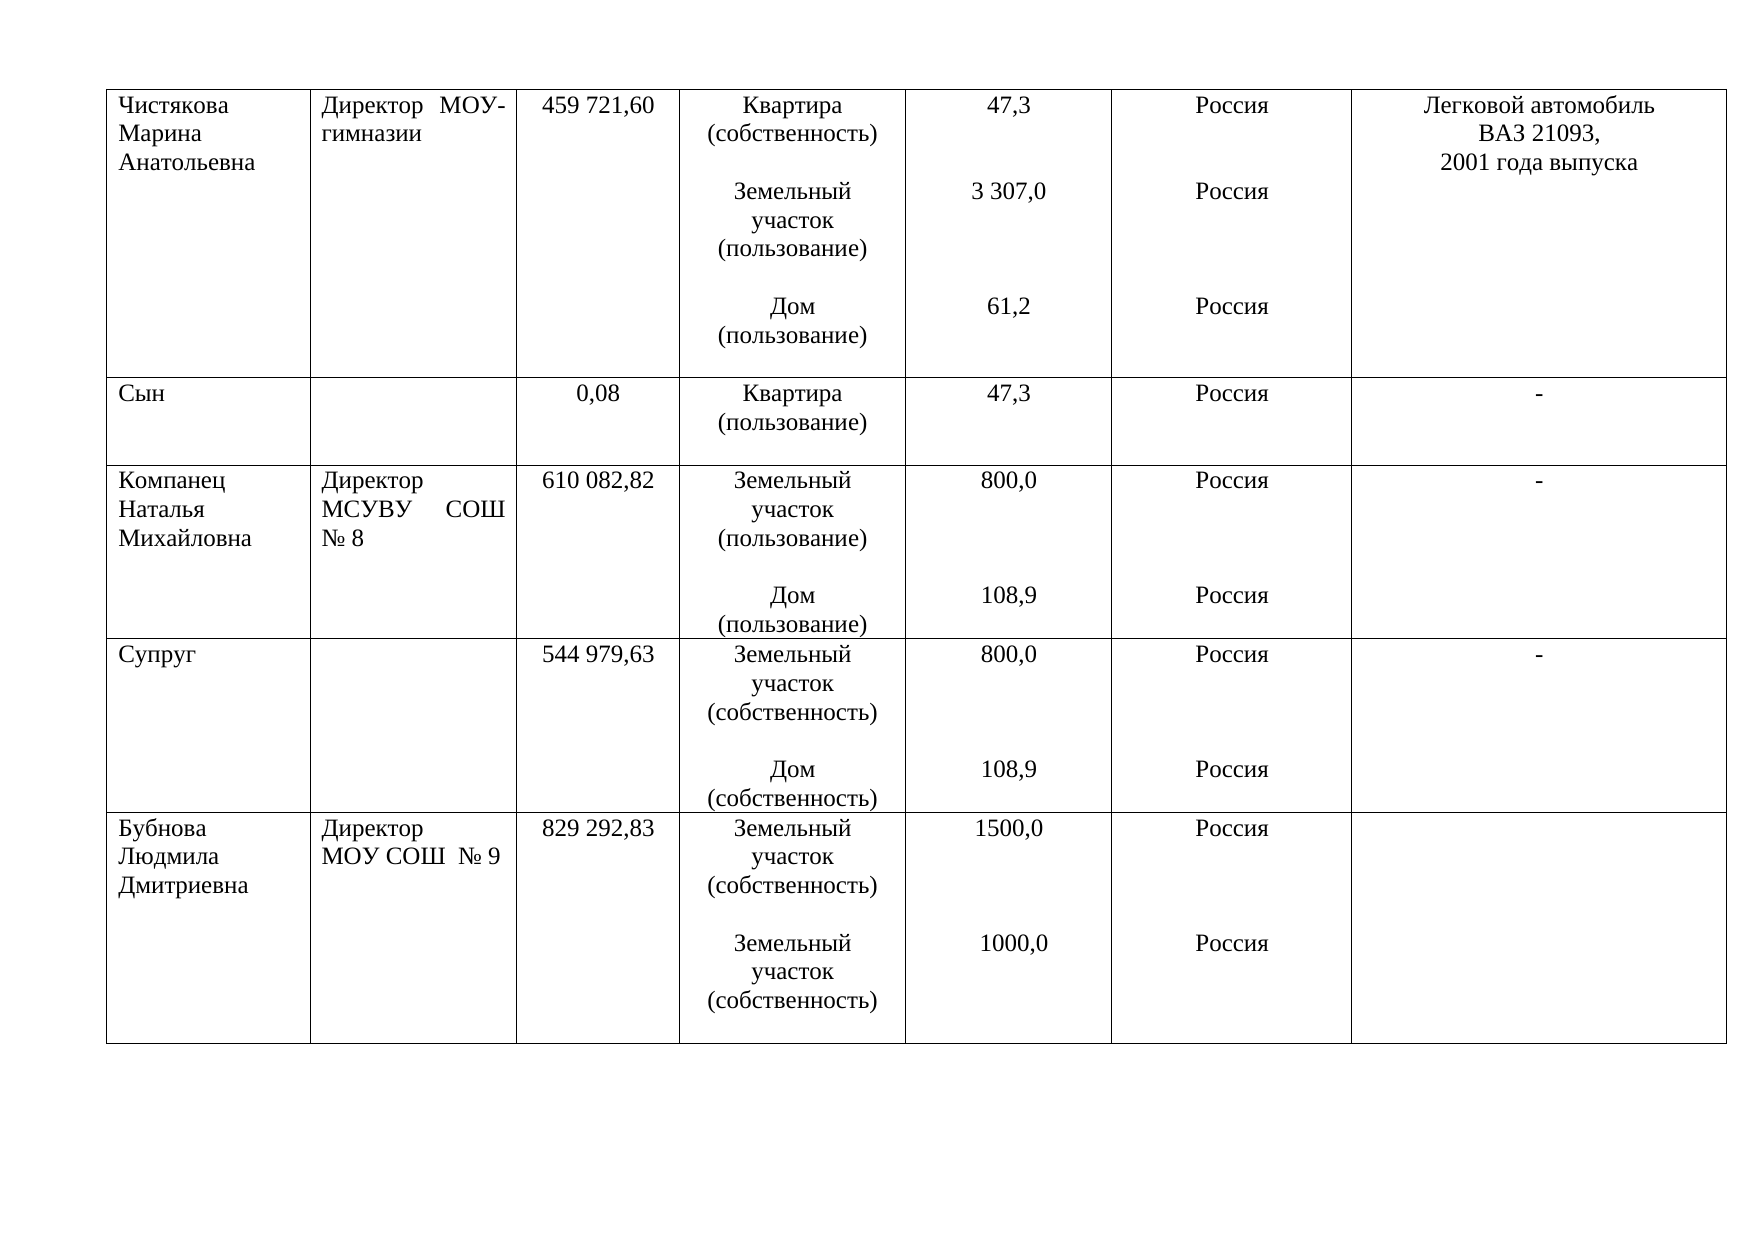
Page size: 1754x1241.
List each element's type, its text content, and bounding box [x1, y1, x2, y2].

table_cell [680, 813, 905, 1043]
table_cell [107, 813, 310, 1043]
table_cell Чистякова Марина Анатольевна [107, 90, 310, 377]
table_cell Квартира (пользование) [680, 378, 905, 464]
table_cell Супруг [107, 639, 310, 812]
table_cell 47,3 [906, 378, 1111, 464]
table_cell Директор МОУ- гимназии [311, 90, 516, 377]
table_cell 0,08 [517, 378, 679, 464]
table_cell Россия Россия [1112, 639, 1351, 812]
table_cell 800,0 108,9 [906, 466, 1111, 638]
table_cell - [1352, 378, 1726, 464]
table_cell - [1352, 466, 1726, 638]
table_cell [311, 639, 516, 812]
table_cell Квартира (собственность) Земельный участок (пользование) Дом (пользование) [680, 90, 905, 377]
table_cell Сын [107, 378, 310, 464]
table_cell 459 721,60 [517, 90, 679, 377]
table_cell 800,0 108,9 [906, 639, 1111, 812]
table_cell 610 082,82 [517, 466, 679, 638]
table_cell Компанец Наталья Михайловна [107, 466, 310, 638]
table_cell Россия [1112, 378, 1351, 464]
table_cell Россия Россия Россия [1112, 90, 1351, 377]
table_cell [311, 378, 516, 464]
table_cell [1112, 813, 1351, 1043]
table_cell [311, 813, 516, 1043]
table_cell 544 979,63 [517, 639, 679, 812]
table_cell Россия Россия [1112, 466, 1351, 638]
table_cell [1352, 813, 1726, 1043]
table_cell - [1352, 639, 1726, 812]
table_cell 47,3 3 307,0 61,2 [906, 90, 1111, 377]
table_cell 829 292,83 [517, 813, 679, 1043]
table_cell Директор МСУВУ СОШ № 8 [311, 466, 516, 638]
table_cell Легковой автомобиль ВАЗ 21093, 2001 года выпуска [1352, 90, 1726, 377]
table_cell Земельный участок (пользование) Дом (пользование) [680, 466, 905, 638]
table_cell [906, 813, 1111, 1043]
table_cell Земельный участок (собственность) Дом (собственность) [680, 639, 905, 812]
